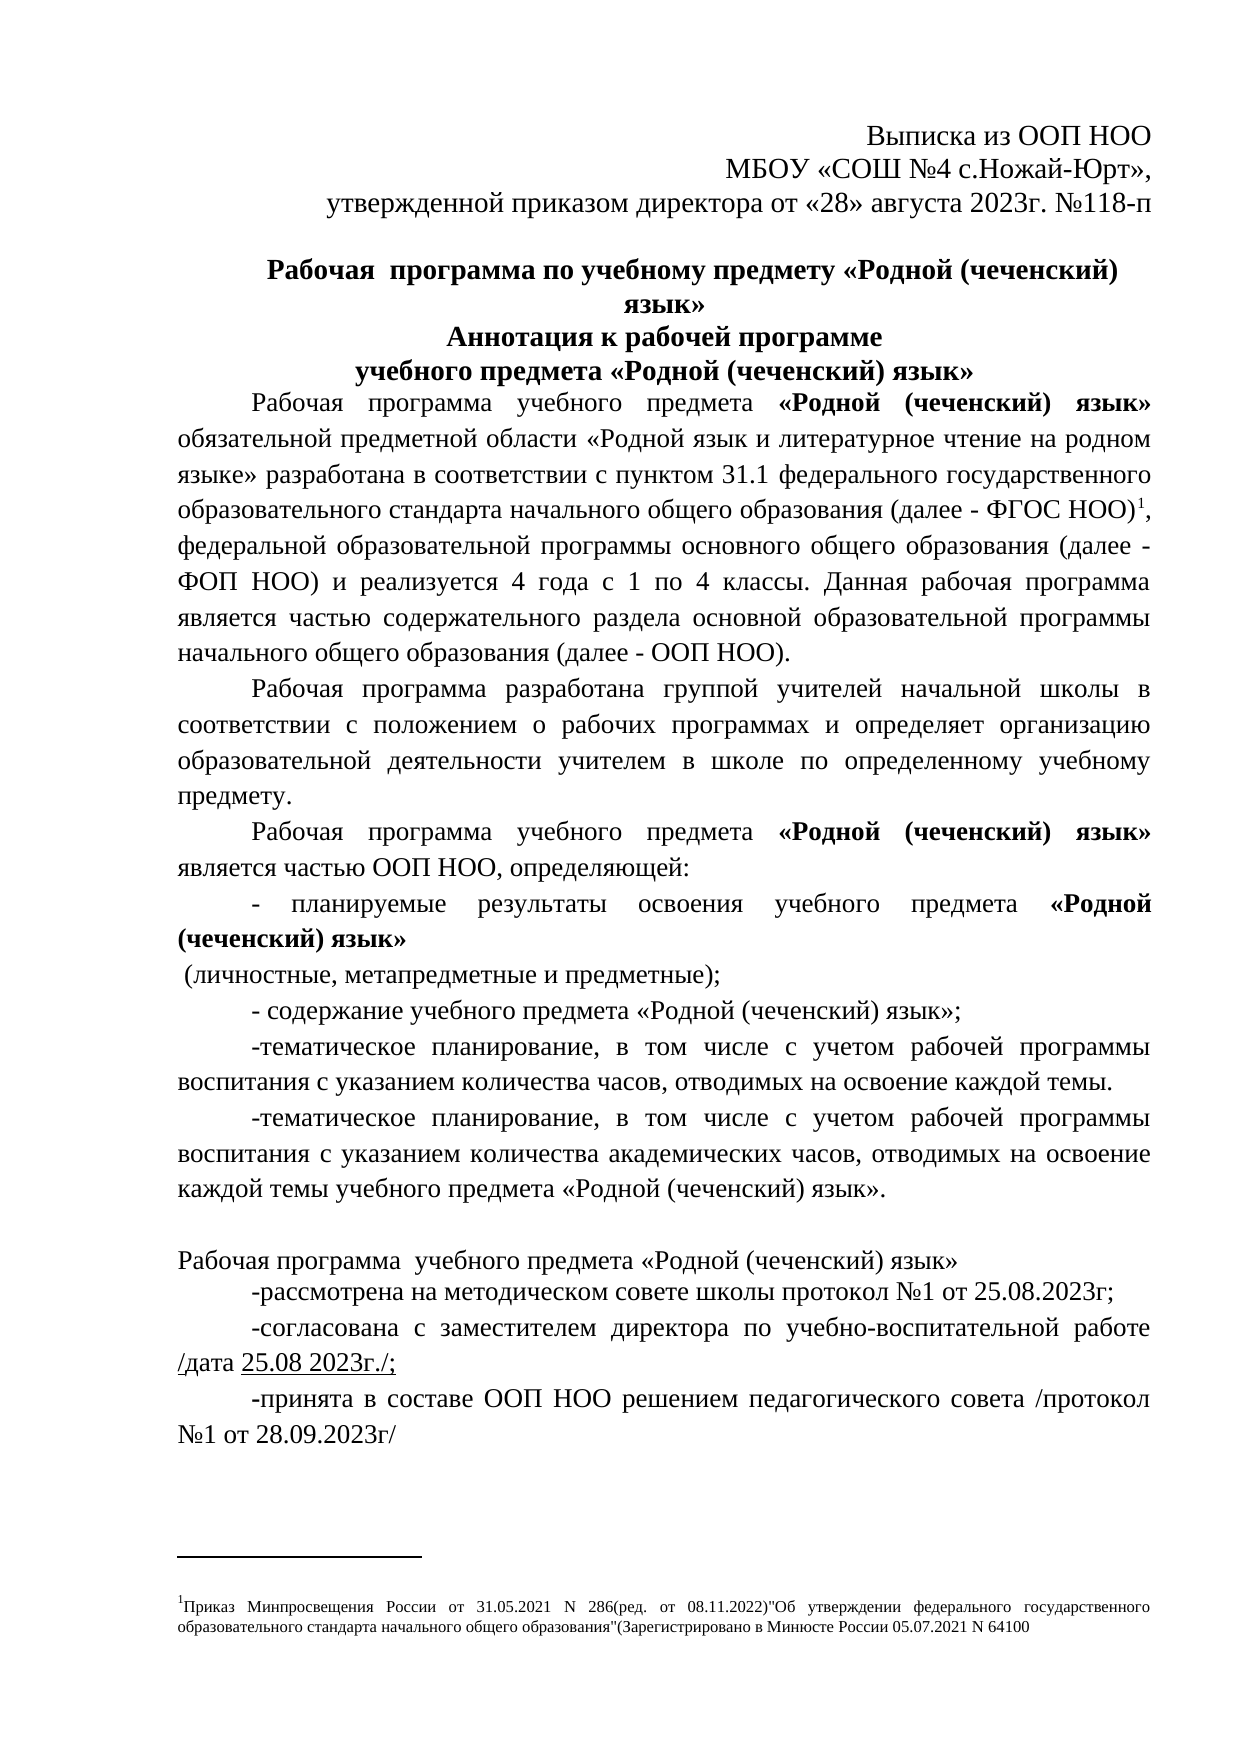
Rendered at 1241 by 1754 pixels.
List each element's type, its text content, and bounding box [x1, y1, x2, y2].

text - содержание учебного предмета «Родной (чеченский) язык»; [177, 994, 1152, 1025]
text Аннотация к рабочей программе [177, 319, 1152, 353]
text -согласована с заместителем директора по учебно-воспитательной работе /дата 25.08 2023г./; [177, 1311, 1152, 1378]
text МБОУ «СОШ №4 с.Ножай-Юрт», [177, 152, 1152, 185]
text (личностные, метапредметные и предметные); [177, 958, 1152, 989]
text Выписка из ООП НОО [177, 118, 1152, 152]
text учебного предмета «Родной (чеченский) язык» [177, 353, 1152, 386]
text -тематическое планирование, в том числе с учетом рабочей программы воспитания с указанием количества академических часов, отводимых на освоение каждой темы учебного предмета «Родной (чеченский) язык». [177, 1101, 1152, 1204]
text Рабочая программа учебного предмета «Родной (чеченский) язык» [177, 1244, 1152, 1275]
text -рассмотрена на методическом совете школы протокол №1 от 25.08.2023г; [177, 1275, 1152, 1306]
text -тематическое планирование, в том числе с учетом рабочей программы воспитания с указанием количества часов, отводимых на освоение каждой темы. [177, 1029, 1152, 1096]
text Рабочая программа по учебному предмету «Родной (чеченский) язык» [177, 252, 1152, 319]
text утвержденной приказом директора от «28» августа 2023г. №118-п [177, 185, 1152, 219]
text Рабочая программа разработана группой учителей начальной школы в соответствии с положением о рабочих программах и определяет организацию образовательной деятельности учителем в школе по определенному учебному предмету. [177, 672, 1152, 811]
text - планируемые результаты освоения учебного предмета «Родной (чеченский) язык» [177, 887, 1152, 953]
text Рабочая программа учебного предмета «Родной (чеченский) язык» является частью ООП НОО, определяющей: [177, 815, 1152, 882]
text Рабочая программа учебного предмета «Родной (чеченский) язык» обязательной предметной области «Родной язык и литературное чтение на родном языке» разработана в соответствии с пунктом 31.1 федерального государственного образовательного стандарта начального общего образования (далее - ФГОС НОО), федеральной образовательной программы основного общего образования (далее - ФОП НОО) и реализуется 4 года с 1 по 4 классы. Данная рабочая программа является частью содержательного раздела основной образовательной программы начального общего образования (далее - ООП НОО). [177, 386, 1152, 668]
text -принята в составе ООП НОО решением педагогического совета /протокол №1 от 28.09.2023г/ [177, 1382, 1152, 1449]
